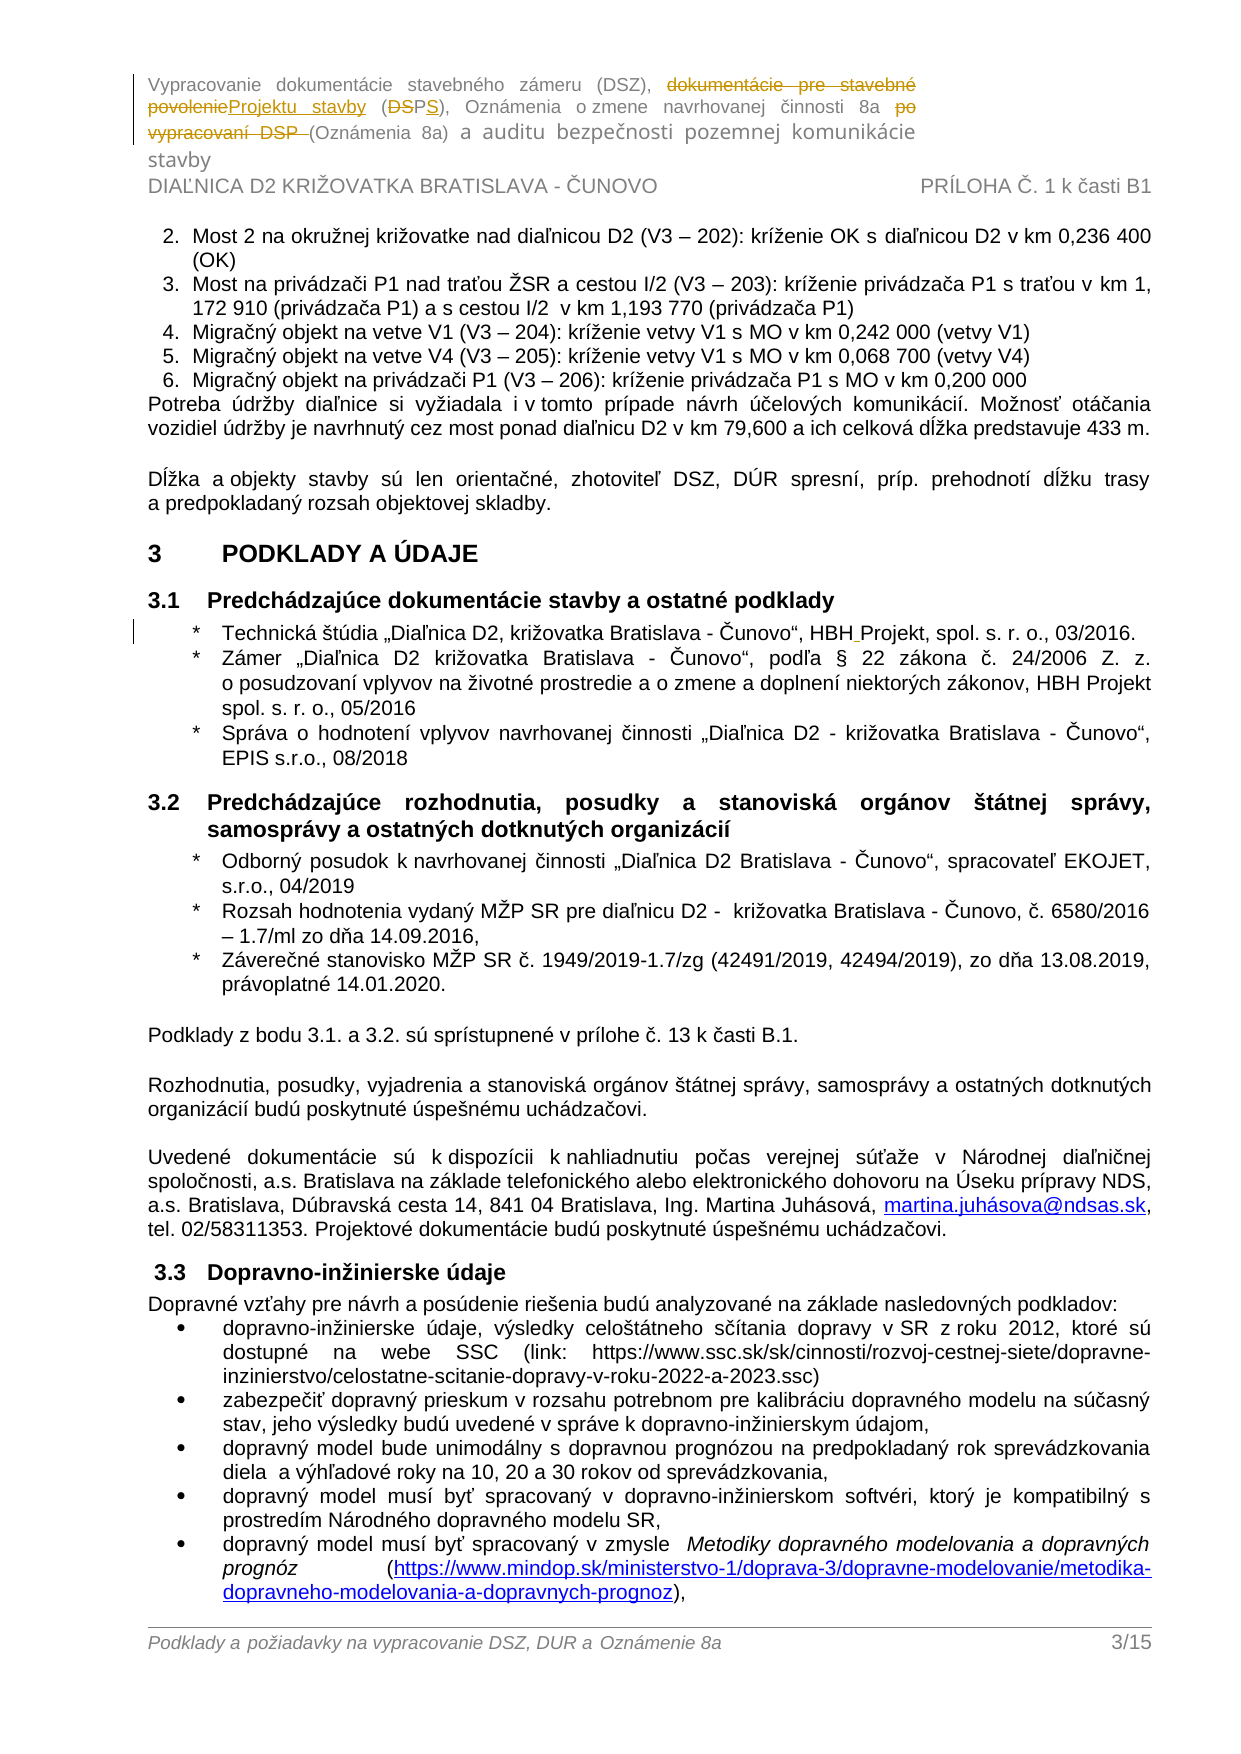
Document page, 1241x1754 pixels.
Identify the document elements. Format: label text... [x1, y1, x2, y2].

text Uvedené dokumentácie sú k dispozícii k nahliadnutiu počas verejnej súťaže v Národnej diaľničnej spoločnosti, a.s. Bratislava na základe telefonického alebo elektronického dohovoru na Úseku prípravy NDS, a.s. Bratislava, Dúbravská cesta 14, 841 04 Bratislava, Ing. Martina Juhásová, martina.juhásova@ndsas.sk, tel. 02/58311353. Projektové dokumentácie budú poskytnuté úspešnému uchádzačovi. [148, 1145, 1152, 1241]
list Rozsah hodnotenia vydaný MŽP SR pre diaľnicu D2 - križovatka Bratislava - Čunovo, č. 6580/2016 – 1.7/ml zo dňa 14.09.2016, [192, 898, 1152, 948]
subtitle 3.3 Dopravno-inžinierske údaje [148, 1259, 1152, 1286]
text Dĺžka a objekty stavby sú len orientačné, zhotoviteľ DSZ, DÚR spresní, príp. prehodnotí dĺžku trasy a predpokladaný rozsah objektovej skladby. [148, 467, 1152, 515]
list dopravný model musí byť spracovaný v zmysle Metodiky dopravného modelovania a dopravných prognóz (https://www.mindop.sk/ministerstvo-1/doprava-3/dopravne-modelovanie/metodika-dopravneho-modelovania-a-dopravnych-prognoz), [177, 1532, 1152, 1604]
list Migračný objekt na vetve V4 (V3 – 205): kríženie vetvy V1 s MO v km 0,068 700 (vetvy V4) [162, 344, 1152, 368]
list dopravno-inžinierske údaje, výsledky celoštátneho sčítania dopravy v SR z roku 2012, ktoré sú dostupné na webe SSC (link: https://www.ssc.sk/sk/cinnosti/rozvoj-cestnej-siete/dopravne-inzinierstvo/celostatne-scitanie-dopravy-v-roku-2022-a-2023.ssc) [177, 1316, 1152, 1388]
list Migračný objekt na privádzači P1 (V3 – 206): kríženie privádzača P1 s MO v km 0,200 000 [162, 368, 1152, 392]
list Technická štúdia „Diaľnica D2, križovatka Bratislava - Čunovo“, HBHProjekt, spol. s. r. o., 03/2016. [192, 619, 1152, 644]
subtitle 3.1 Predchádzajúce dokumentácie stavby a ostatné podklady [148, 587, 1152, 613]
list Most 2 na okružnej križovatke nad diaľnicou D2 (V3 – 202): kríženie OK s diaľnicou D2 v km 0,236 400 (OK) [162, 224, 1152, 272]
subtitle 3.2 Predchádzajúce rozhodnutia, posudky a stanoviská orgánov štátnej správy, samosprávy a ostatných dotknutých organizácií [148, 789, 1152, 842]
list Zámer „Diaľnica D2 križovatka Bratislava - Čunovo“, podľa § 22 zákona č. 24/2006 Z. z. o posudzovaní vplyvov na životné prostredie a o zmene a doplnení niektorých zákonov, HBH Projekt spol. s. r. o., 05/2016 [192, 644, 1152, 719]
list dopravný model musí byť spracovaný v dopravno-inžinierskom softvéri, ktorý je kompatibilný s prostredím Národného dopravného modelu SR, [177, 1484, 1152, 1532]
text Dopravné vzťahy pre návrh a posúdenie riešenia budú analyzované na základe nasledovných podkladov: [148, 1292, 1152, 1316]
text Podklady z bodu 3.1. a 3.2. sú sprístupnené v prílohe č. 13 k časti B.1. [148, 1023, 1152, 1047]
list zabezpečiť dopravný prieskum v rozsahu potrebnom pre kalibráciu dopravného modelu na súčasný stav, jeho výsledky budú uvedené v správe k dopravno-inžinierskym údajom, [177, 1388, 1152, 1436]
list Záverečné stanovisko MŽP SR č. 1949/2019-1.7/zg (42491/2019, 42494/2019), zo dňa 13.08.2019, právoplatné 14.01.2020. [192, 948, 1152, 996]
list Odborný posudok k navrhovanej činnosti „Diaľnica D2 Bratislava - Čunovo“, spracovateľ EKOJET, s.r.o., 04/2019 [192, 848, 1152, 898]
list Správa o hodnotení vplyvov navrhovanej činnosti „Diaľnica D2 - križovatka Bratislava - Čunovo“, EPIS s.r.o., 08/2018 [192, 719, 1152, 771]
text 3 PODKLADY A ÚDAJE [148, 539, 1152, 568]
text Rozhodnutia, posudky, vyjadrenia a stanoviská orgánov štátnej správy, samosprávy a ostatných dotknutých organizácií budú poskytnuté úspešnému uchádzačovi. [148, 1073, 1152, 1121]
list Most na privádzači P1 nad traťou ŽSR a cestou I/2 (V3 – 203): kríženie privádzača P1 s traťou v km 1, 172 910 (privádzača P1) a s cestou I/2 v km 1,193 770 (privádzača P1) [162, 272, 1152, 320]
text Potreba údržby diaľnice si vyžiadala i v tomto prípade návrh účelových komunikácií. Možnosť otáčania vozidiel údržby je navrhnutý cez most ponad diaľnicu D2 v km 79,600 a ich celková dĺžka predstavuje 433 m. [148, 392, 1152, 440]
list Migračný objekt na vetve V1 (V3 – 204): kríženie vetvy V1 s MO v km 0,242 000 (vetvy V1) [162, 320, 1152, 344]
list dopravný model bude unimodálny s dopravnou prognózou na predpokladaný rok sprevádzkovania diela a výhľadové roky na 10, 20 a 30 rokov od sprevádzkovania, [177, 1436, 1152, 1484]
